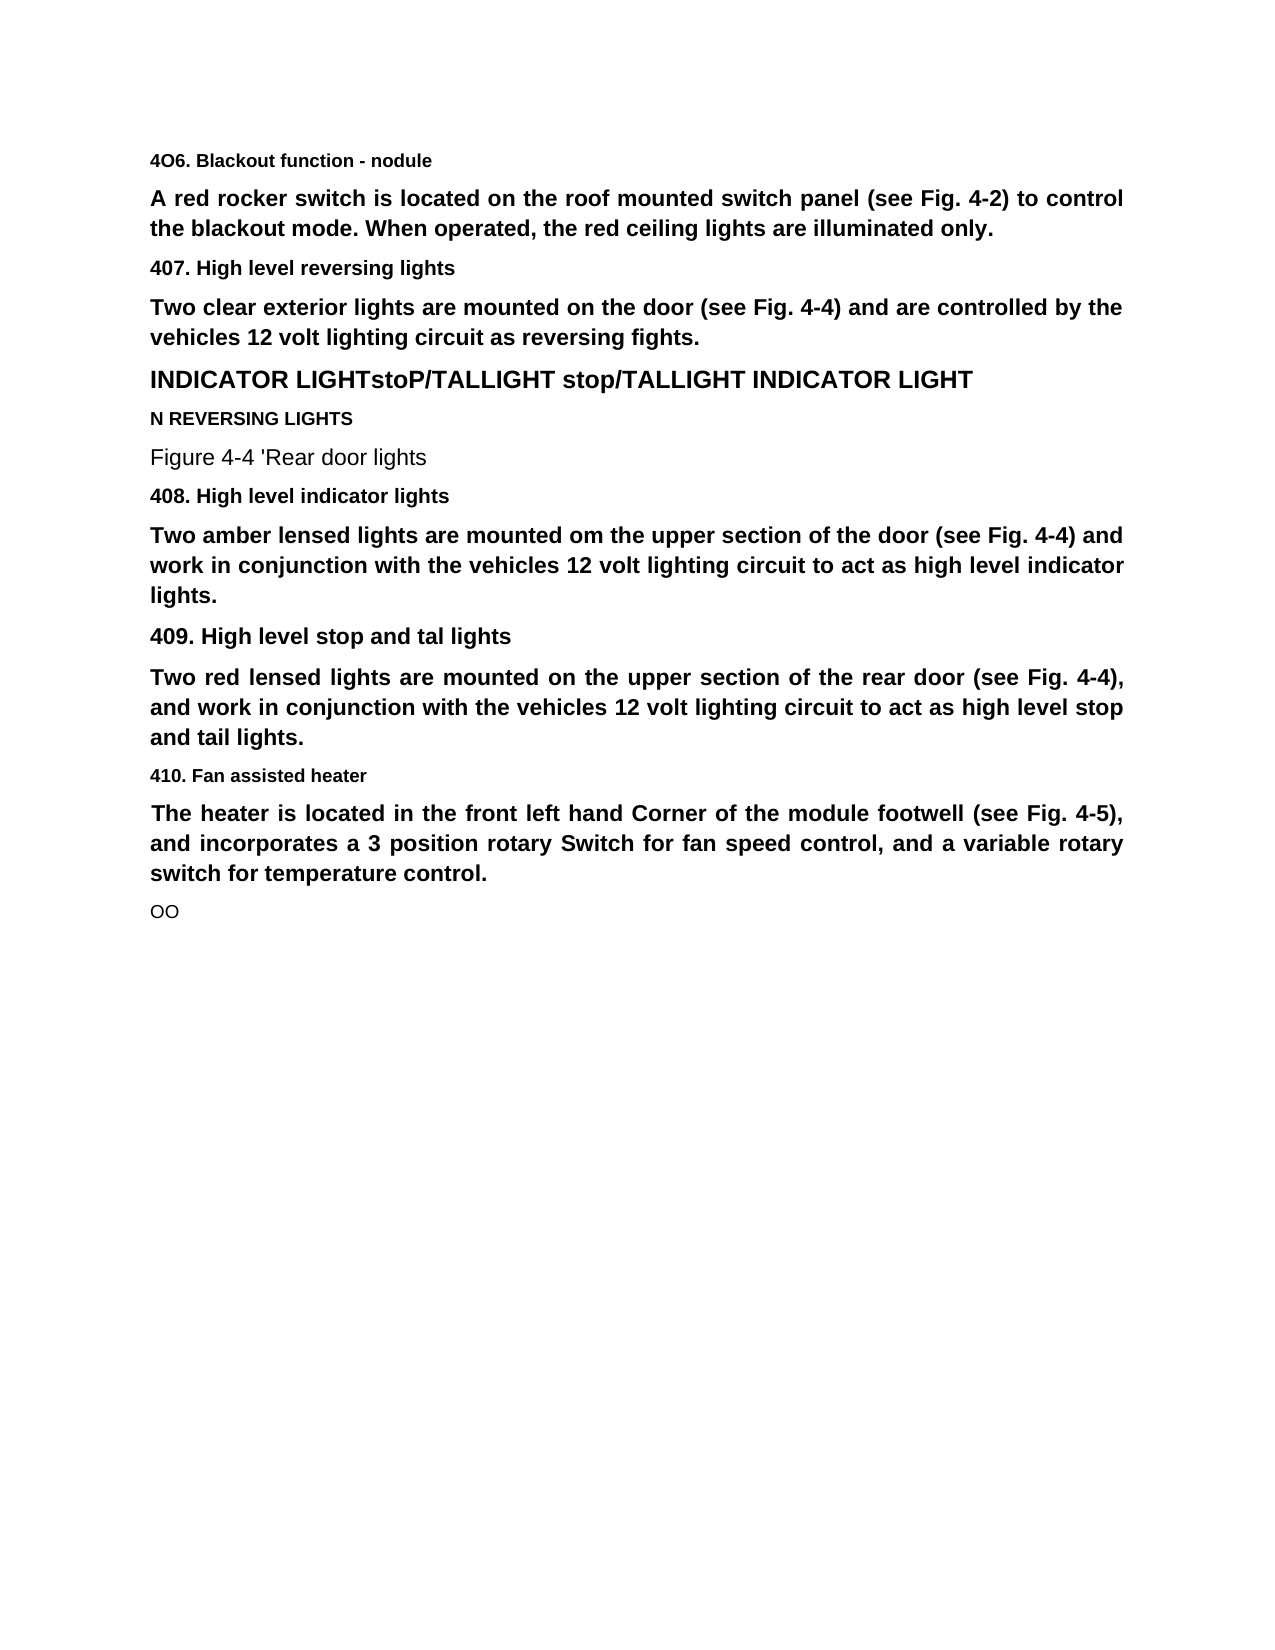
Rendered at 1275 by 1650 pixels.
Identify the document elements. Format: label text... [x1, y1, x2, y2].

text 4O6. Blackout function - nodule [150, 150, 1125, 172]
text INDICATOR LIGHTstoP/TALLIGHT stop/TALLIGHT INDICATOR LIGHT [150, 365, 1125, 393]
text Two amber lensed lights are mounted om the upper section of the door (see Fig. 4-4) and work in conjunction with the vehicles 12 volt lighting circuit to act as high level indicator lights. [150, 522, 1125, 609]
text Figure 4-4 'Rear door lights [150, 443, 1125, 470]
text OO [150, 901, 1125, 922]
text 407. High level reversing lights [150, 256, 1125, 280]
text Two clear exterior lights are mounted on the door (see Fig. 4-4) and are controlled by the vehicles 12 volt lighting circuit as reversing fights. [150, 294, 1125, 351]
text The heater is located in the front left hand Corner of the module footwell (see Fig. 4-5), and incorporates a 3 position rotary Switch for fan speed control, and a variable rotary switch for temperature control. [150, 800, 1125, 887]
text 410. Fan assisted heater [150, 765, 1125, 786]
text N REVERSING LIGHTS [150, 408, 1125, 430]
text 409. High level stop and tal lights [150, 623, 1125, 649]
text Two red lensed lights are mounted on the upper section of the rear door (see Fig. 4-4), and work in conjunction with the vehicles 12 volt lighting circuit to act as high level stop and tail lights. [150, 664, 1125, 750]
text 408. High level indicator lights [150, 484, 1125, 508]
text A red rocker switch is located on the roof mounted switch panel (see Fig. 4-2) to control the blackout mode. When operated, the red ceiling lights are illuminated only. [150, 185, 1125, 242]
